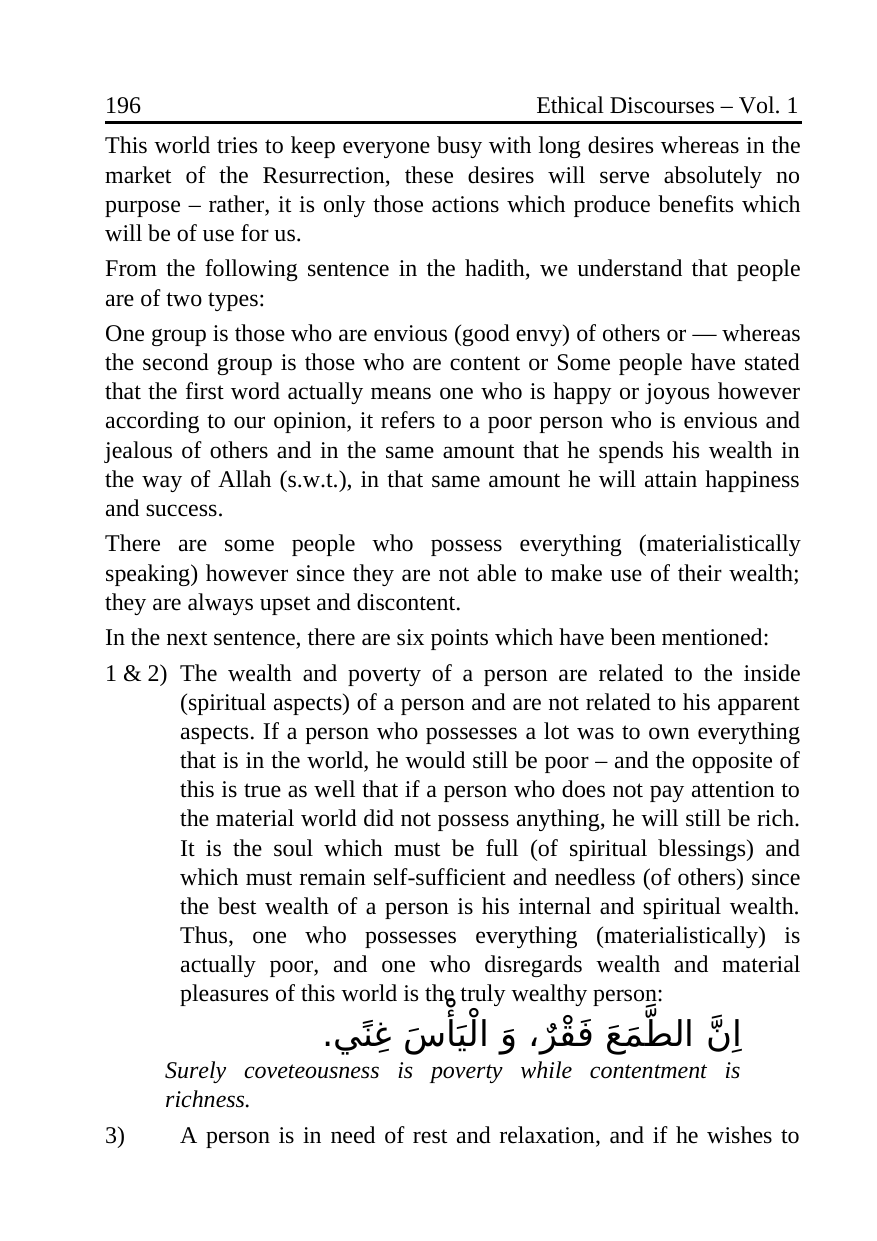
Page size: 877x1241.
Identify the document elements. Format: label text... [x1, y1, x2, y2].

text اِنَّ الطَّمَعَ فَقْرٌ، وَ الْيَأْسَ غِنًي. [165, 1014, 742, 1055]
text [105, 1120, 802, 1149]
text From the following sentence in the hadith, we understand that people are of two types: [105, 253, 802, 312]
text There are some people who possess everything (materialistically speaking) however since they are not able to make use of their wealth; they are always upset and discontent. [105, 528, 802, 616]
text One group is those who are envious (good envy) of others or — whereas the second group is those who are content or Some people have stated that the first word actually means one who is happy or joyous however according to our opinion, it refers to a poor person who is envious and jealous of others and in the same amount that he spends his wealth in the way of Allah (s.w.t.), in that same amount he will attain happiness and success. [105, 318, 802, 522]
text In any case, according to this commandment from the Noble Prophet (s.a.w.a.), the Resurrection Day is the competition ground for actions. We should not think that a person will be able to reach any status in life with long desires and hopes. At that place (on the Day of Resurrection) it is the actions of each person which will compete with one another, and the person who had more good deeds will be the winner of this competition and whoever had less good deeds and was polluted (with evil and sin) will be the loser. This world tries to keep everyone busy with long desires whereas in the market of the Resurrection, these desires will serve absolutely no purpose – rather, it is only those actions which produce benefits which will be of use for us. [105, 131, 802, 247]
text In the next sentence, there are six points which have been mentioned: [105, 622, 802, 651]
text 1 & 2) The wealth and poverty of a person are related to the inside (spiritual aspects) of a person and are not related to his apparent aspects. If a person who possesses a lot was to own everything that is in the world, he would still be poor – and the opposite of this is true as well that if a person who does not pay attention to the material world did not possess anything, he will still be rich. It is the soul which must be full (of spiritual blessings) and which must remain self-sufficient and needless (of others) since the best wealth of a person is his internal and spiritual wealth. Thus, one who possesses everything (materialistically) is actually poor, and one who disregards wealth and material pleasures of this world is the truly wealthy person: [105, 658, 802, 1008]
text Surely coveteousness is poverty while contentment is richness. [165, 1055, 742, 1113]
